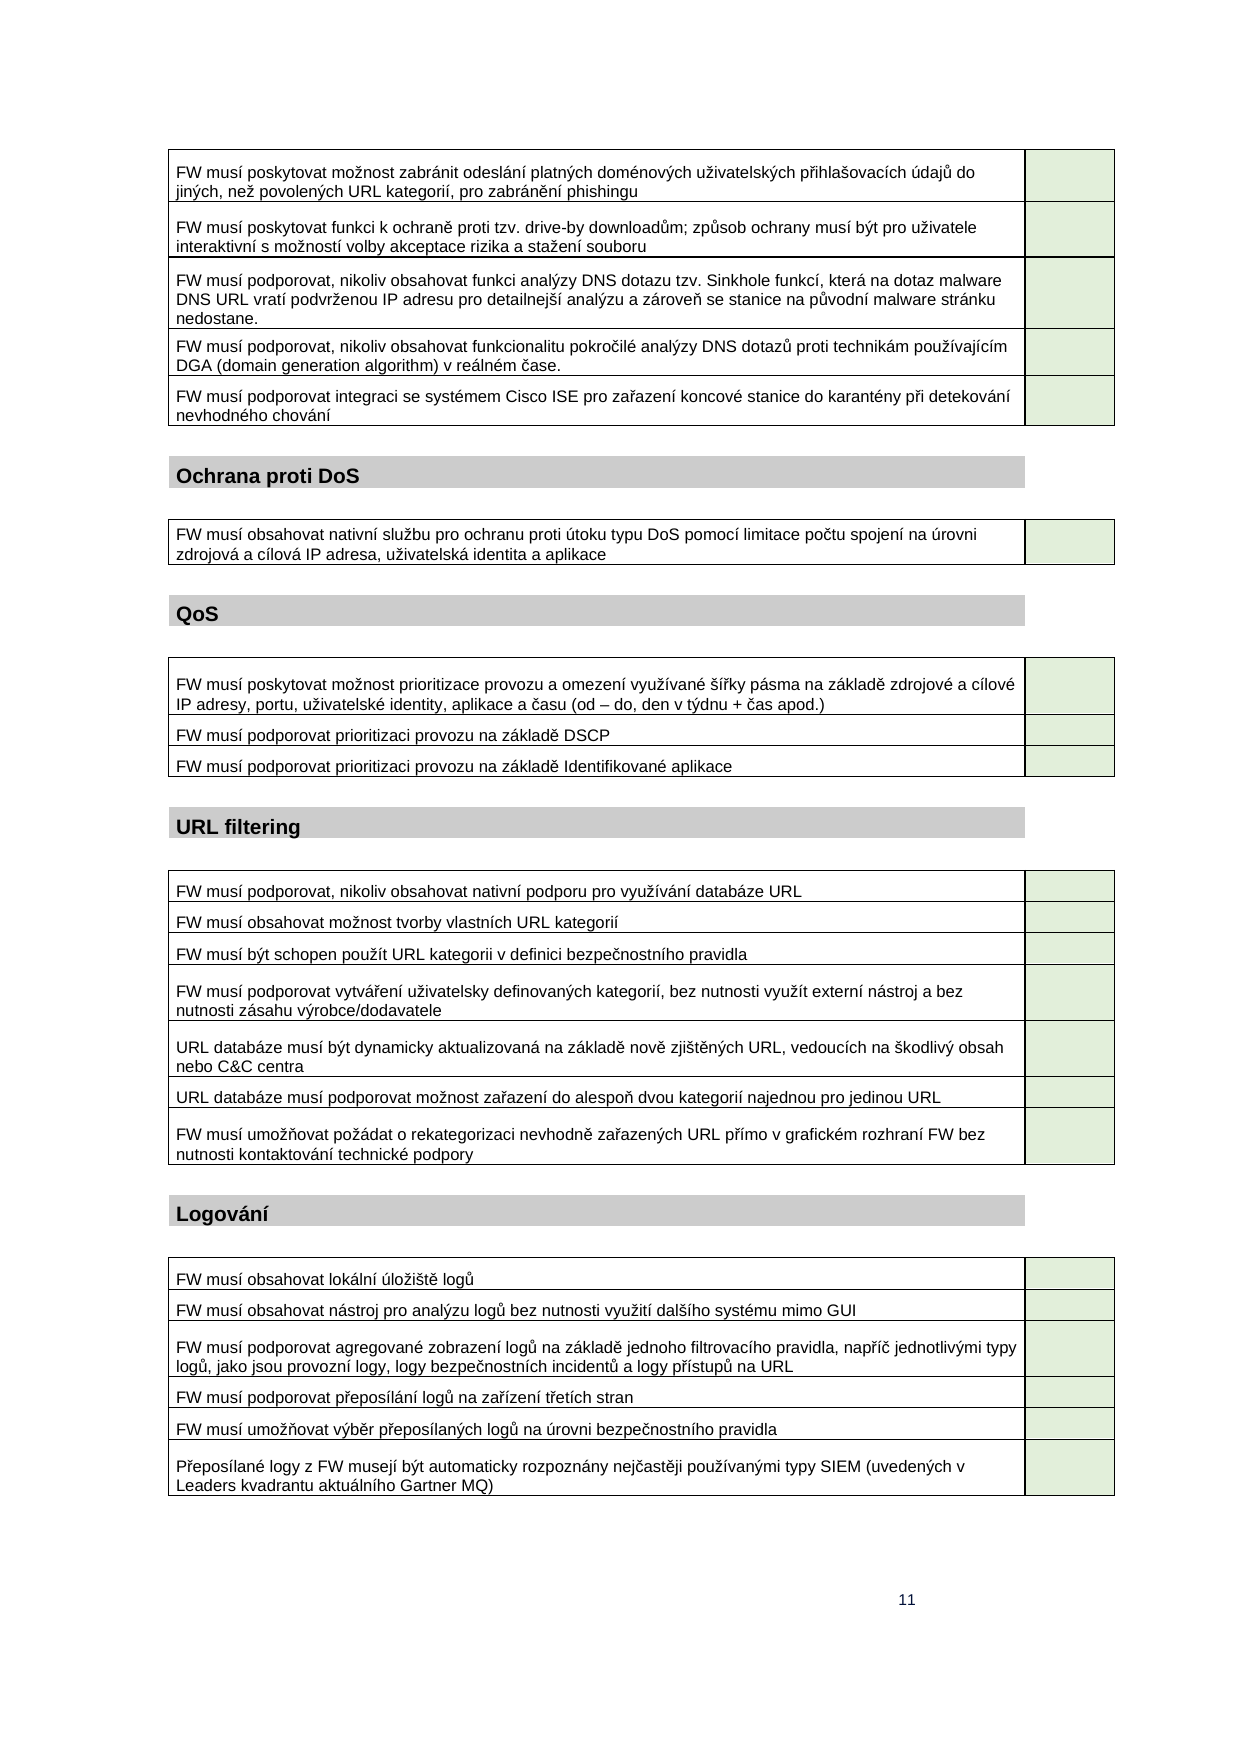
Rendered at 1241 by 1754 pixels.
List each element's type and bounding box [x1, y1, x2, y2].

table_header [153, 148, 1129, 1526]
